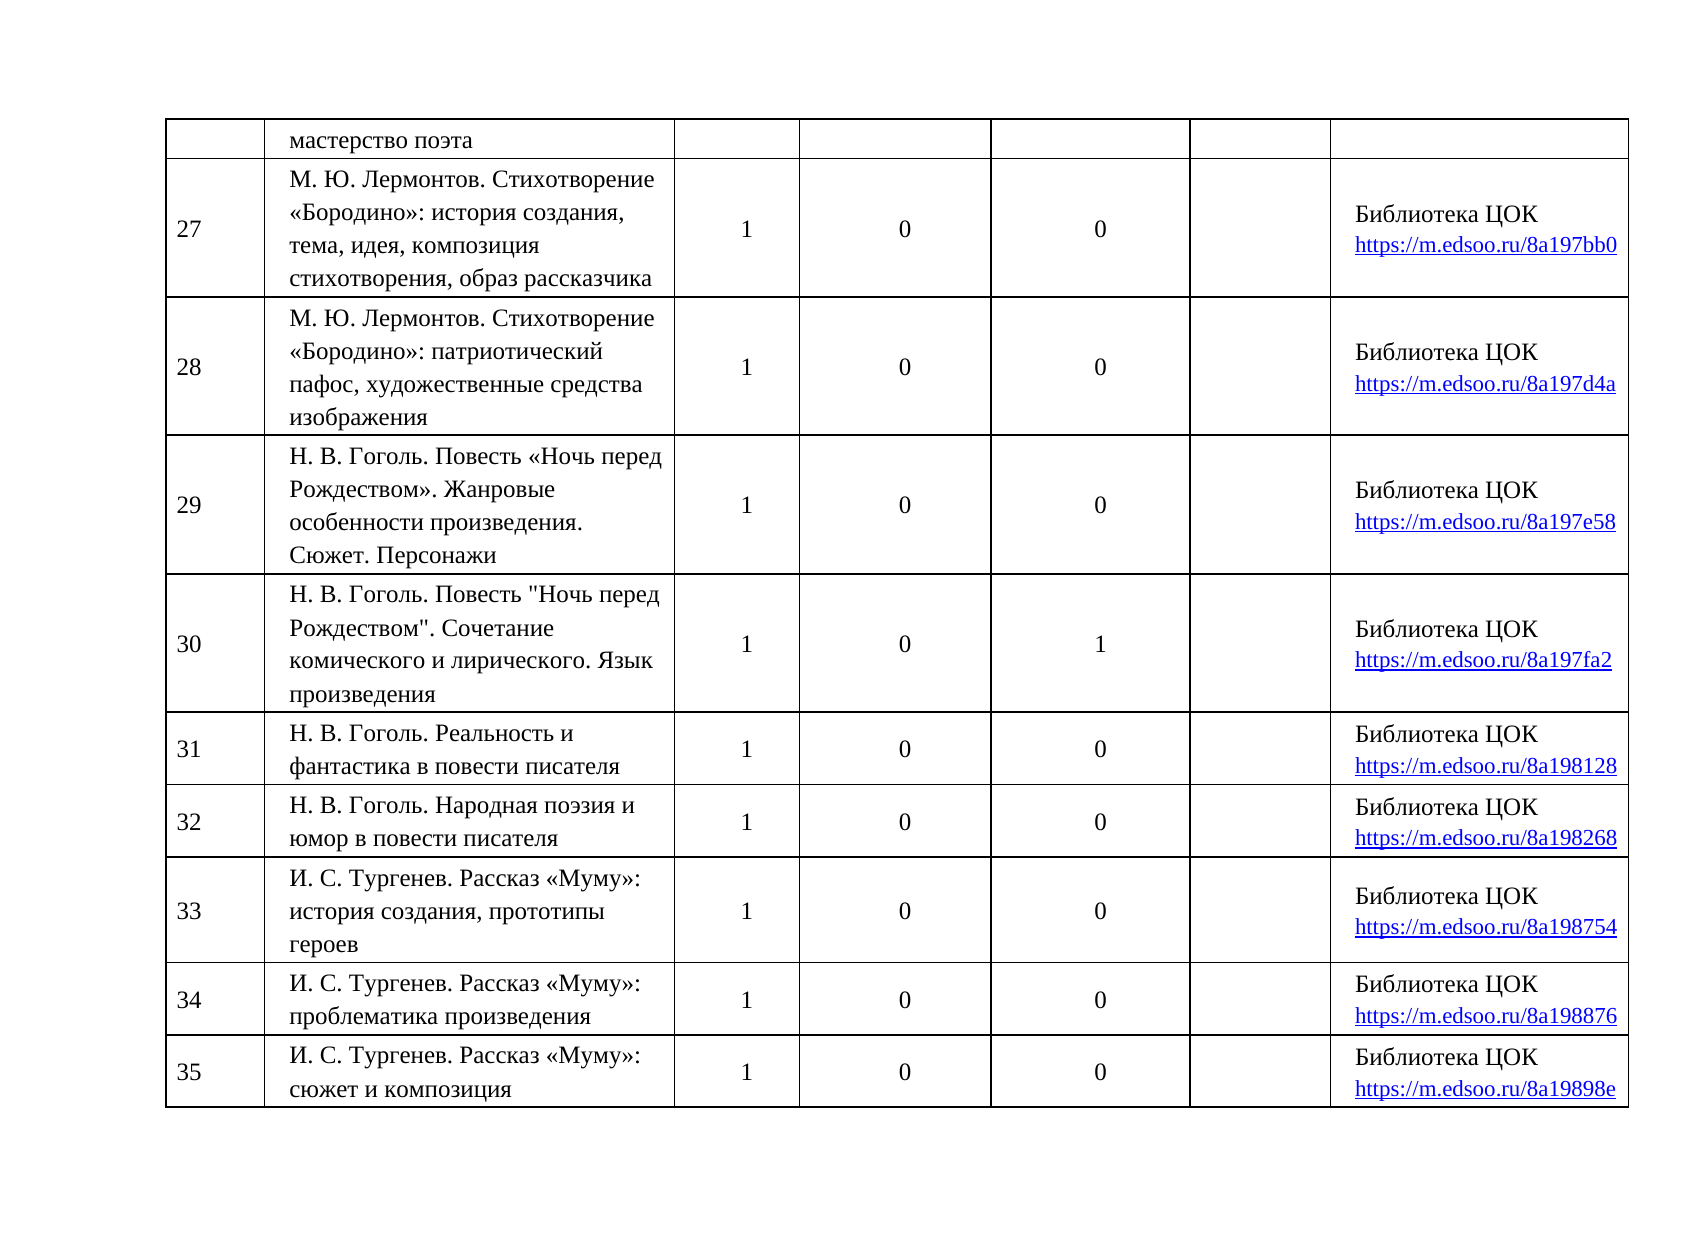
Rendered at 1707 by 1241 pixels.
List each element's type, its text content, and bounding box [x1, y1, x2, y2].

table_cell Библиотека ЦОК https://m.edsoo.ru/8a197fa2 [1331, 575, 1628, 711]
table_cell Библиотека ЦОК https://m.edsoo.ru/8a198876 [1331, 963, 1628, 1034]
table_cell 1 [675, 436, 799, 573]
table_cell Библиотека ЦОК https://m.edsoo.ru/8a19898e [1331, 1036, 1628, 1106]
table_cell 29 [167, 436, 264, 573]
table_cell 1 [992, 575, 1189, 711]
table_cell 30 [167, 575, 264, 711]
table_cell 0 [992, 963, 1189, 1034]
table_cell 0 [992, 1036, 1189, 1106]
table_cell 1 [675, 713, 799, 784]
table_cell [1191, 120, 1330, 157]
table_cell 0 [992, 436, 1189, 573]
table_cell Н. В. Гоголь. Повесть "Ночь перед Рождеством". Сочетание комического и лирического. Язык произведения [265, 575, 674, 711]
table_cell [1191, 1036, 1330, 1106]
table_cell Библиотека ЦОК https://m.edsoo.ru/8a197bb0 [1331, 159, 1628, 296]
table_cell 0 [800, 436, 990, 573]
table_cell [1191, 298, 1330, 434]
table_cell 1 [675, 1036, 799, 1106]
table_cell Библиотека ЦОК https://m.edsoo.ru/8a198128 [1331, 713, 1628, 784]
table_cell 0 [800, 159, 990, 296]
table_cell 34 [167, 963, 264, 1034]
table_cell [1191, 436, 1330, 573]
table_cell Библиотека ЦОК https://m.edsoo.ru/8a198268 [1331, 785, 1628, 856]
table_cell 1 [675, 298, 799, 434]
table_cell 0 [800, 575, 990, 711]
table_cell 31 [167, 713, 264, 784]
table_cell 0 [992, 159, 1189, 296]
table_cell И. С. Тургенев. Рассказ «Муму»: история создания, прототипы героев [265, 858, 674, 961]
table_cell [1191, 713, 1330, 784]
table_cell [1191, 963, 1330, 1034]
table_cell 1 [675, 575, 799, 711]
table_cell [1331, 120, 1628, 157]
table_cell Библиотека ЦОК https://m.edsoo.ru/8a198754 [1331, 858, 1628, 961]
table_cell [1191, 785, 1330, 856]
table_cell 1 [675, 785, 799, 856]
table_cell Н. В. Гоголь. Повесть «Ночь перед Рождеством». Жанровые особенности произведения. Сюжет. Персонажи [265, 436, 674, 573]
table_cell 33 [167, 858, 264, 961]
table_cell Библиотека ЦОК https://m.edsoo.ru/8a197d4a [1331, 298, 1628, 434]
table_cell 32 [167, 785, 264, 856]
table_cell М. Ю. Лермонтов. Стихотворение «Бородино»: патриотический пафос, художественные средства изображения [265, 298, 674, 434]
table_cell 0 [800, 713, 990, 784]
table_cell 0 [800, 963, 990, 1034]
table_cell И. С. Тургенев. Рассказ «Муму»: сюжет и композиция [265, 1036, 674, 1106]
table_cell 26 [167, 120, 264, 157]
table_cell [265, 120, 674, 157]
table_cell 0 [992, 298, 1189, 434]
table_cell Н. В. Гоголь. Народная поэзия и юмор в повести писателя [265, 785, 674, 856]
table_cell 1 [992, 120, 1189, 157]
table_cell 1 [675, 159, 799, 296]
table_cell 27 [167, 159, 264, 296]
table_cell 0 [800, 120, 990, 157]
table_cell 1 [675, 963, 799, 1034]
table_cell Библиотека ЦОК https://m.edsoo.ru/8a197e58 [1331, 436, 1628, 573]
table_cell 0 [800, 785, 990, 856]
table_cell 0 [992, 713, 1189, 784]
table_cell 1 [675, 858, 799, 961]
table_cell 1 [675, 120, 799, 157]
table_cell И. С. Тургенев. Рассказ «Муму»: проблематика произведения [265, 963, 674, 1034]
table_cell 0 [992, 858, 1189, 961]
table_cell Н. В. Гоголь. Реальность и фантастика в повести писателя [265, 713, 674, 784]
table_cell [1191, 159, 1330, 296]
table_cell 35 [167, 1036, 264, 1106]
table_cell 0 [800, 1036, 990, 1106]
table_cell 0 [800, 298, 990, 434]
table_cell [1191, 858, 1330, 961]
table_cell [1191, 575, 1330, 711]
table_cell М. Ю. Лермонтов. Стихотворение «Бородино»: история создания, тема, идея, композиция стихотворения, образ рассказчика [265, 159, 674, 296]
table_cell 0 [800, 858, 990, 961]
table_cell 0 [992, 785, 1189, 856]
table_cell 28 [167, 298, 264, 434]
